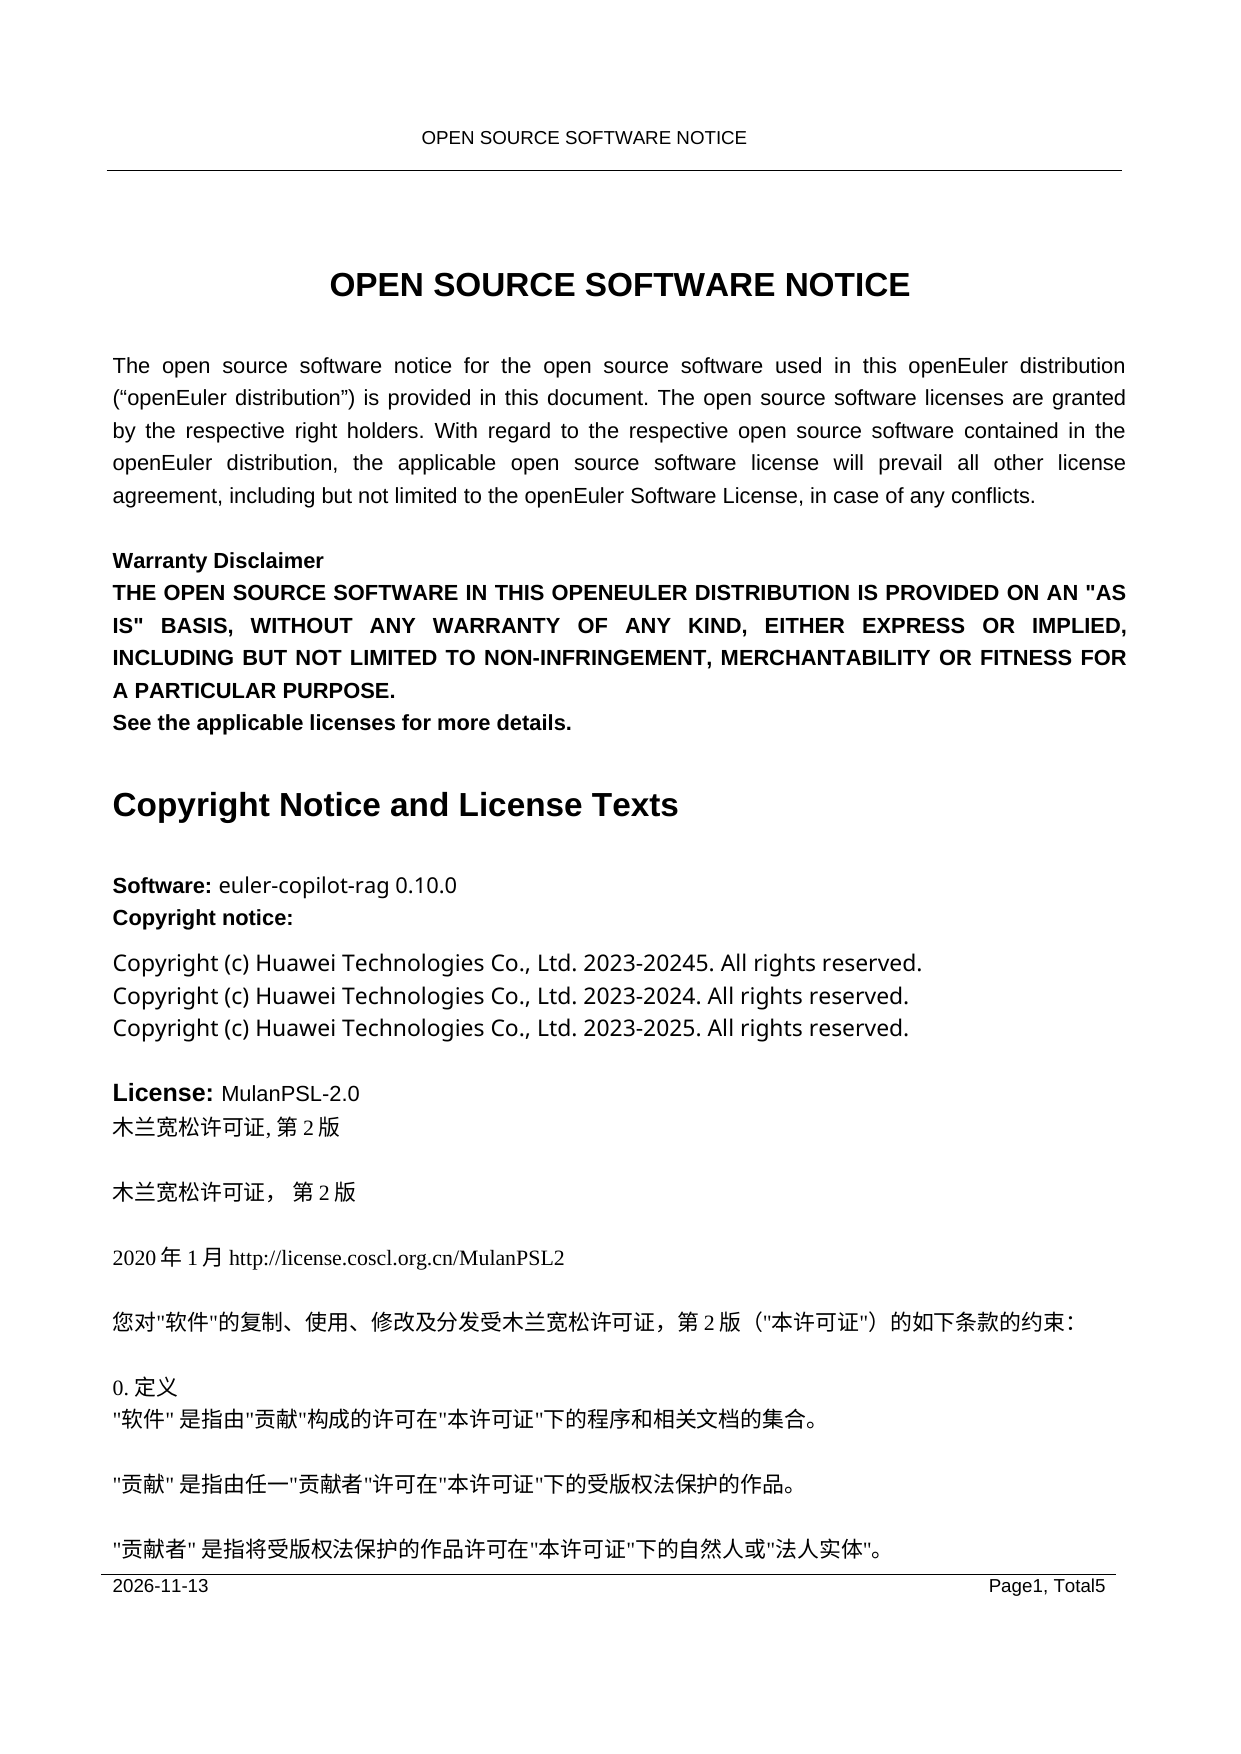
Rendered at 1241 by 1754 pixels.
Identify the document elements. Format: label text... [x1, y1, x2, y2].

text Copyright notice: [112, 901, 1128, 934]
text License: MulanPSL-2.0 [112, 1077, 1128, 1109]
text Copyright Notice and License Texts [112, 771, 1128, 836]
text Warranty Disclaimer [112, 544, 1128, 576]
title Software: euler-copilot-rag 0.10.0 [112, 869, 1128, 901]
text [112, 1109, 1128, 1564]
text OPEN SOURCE SOFTWARE NOTICE [112, 251, 1128, 316]
text Copyright (c) Huawei Technologies Co., Ltd. 2023-20245. All rights reserved. Copyright (c) Huawei Technologies Co., Ltd. 2023-2024. All rights reserved. Copyright (c) Huawei Technologies Co., Ltd. 2023-2025. All rights reserved. [112, 947, 1128, 1077]
text The open source software notice for the open source software used in this openEuler distribution (“openEuler distribution”) is provided in this document. The open source software licenses are granted by the respective right holders. With regard to the respective open source software contained in the openEuler distribution, the applicable open source software license will prevail all other license agreement, including but not limited to the openEuler Software License, in case of any conflicts. [112, 349, 1128, 511]
text THE OPEN SOURCE SOFTWARE IN THIS OPENEULER DISTRIBUTION IS PROVIDED ON AN "AS IS" BASIS, WITHOUT ANY WARRANTY OF ANY KIND, EITHER EXPRESS OR IMPLIED, INCLUDING BUT NOT LIMITED TO NON-INFRINGEMENT, MERCHANTABILITY OR FITNESS FOR A PARTICULAR PURPOSE. See the applicable licenses for more details. [112, 576, 1128, 739]
